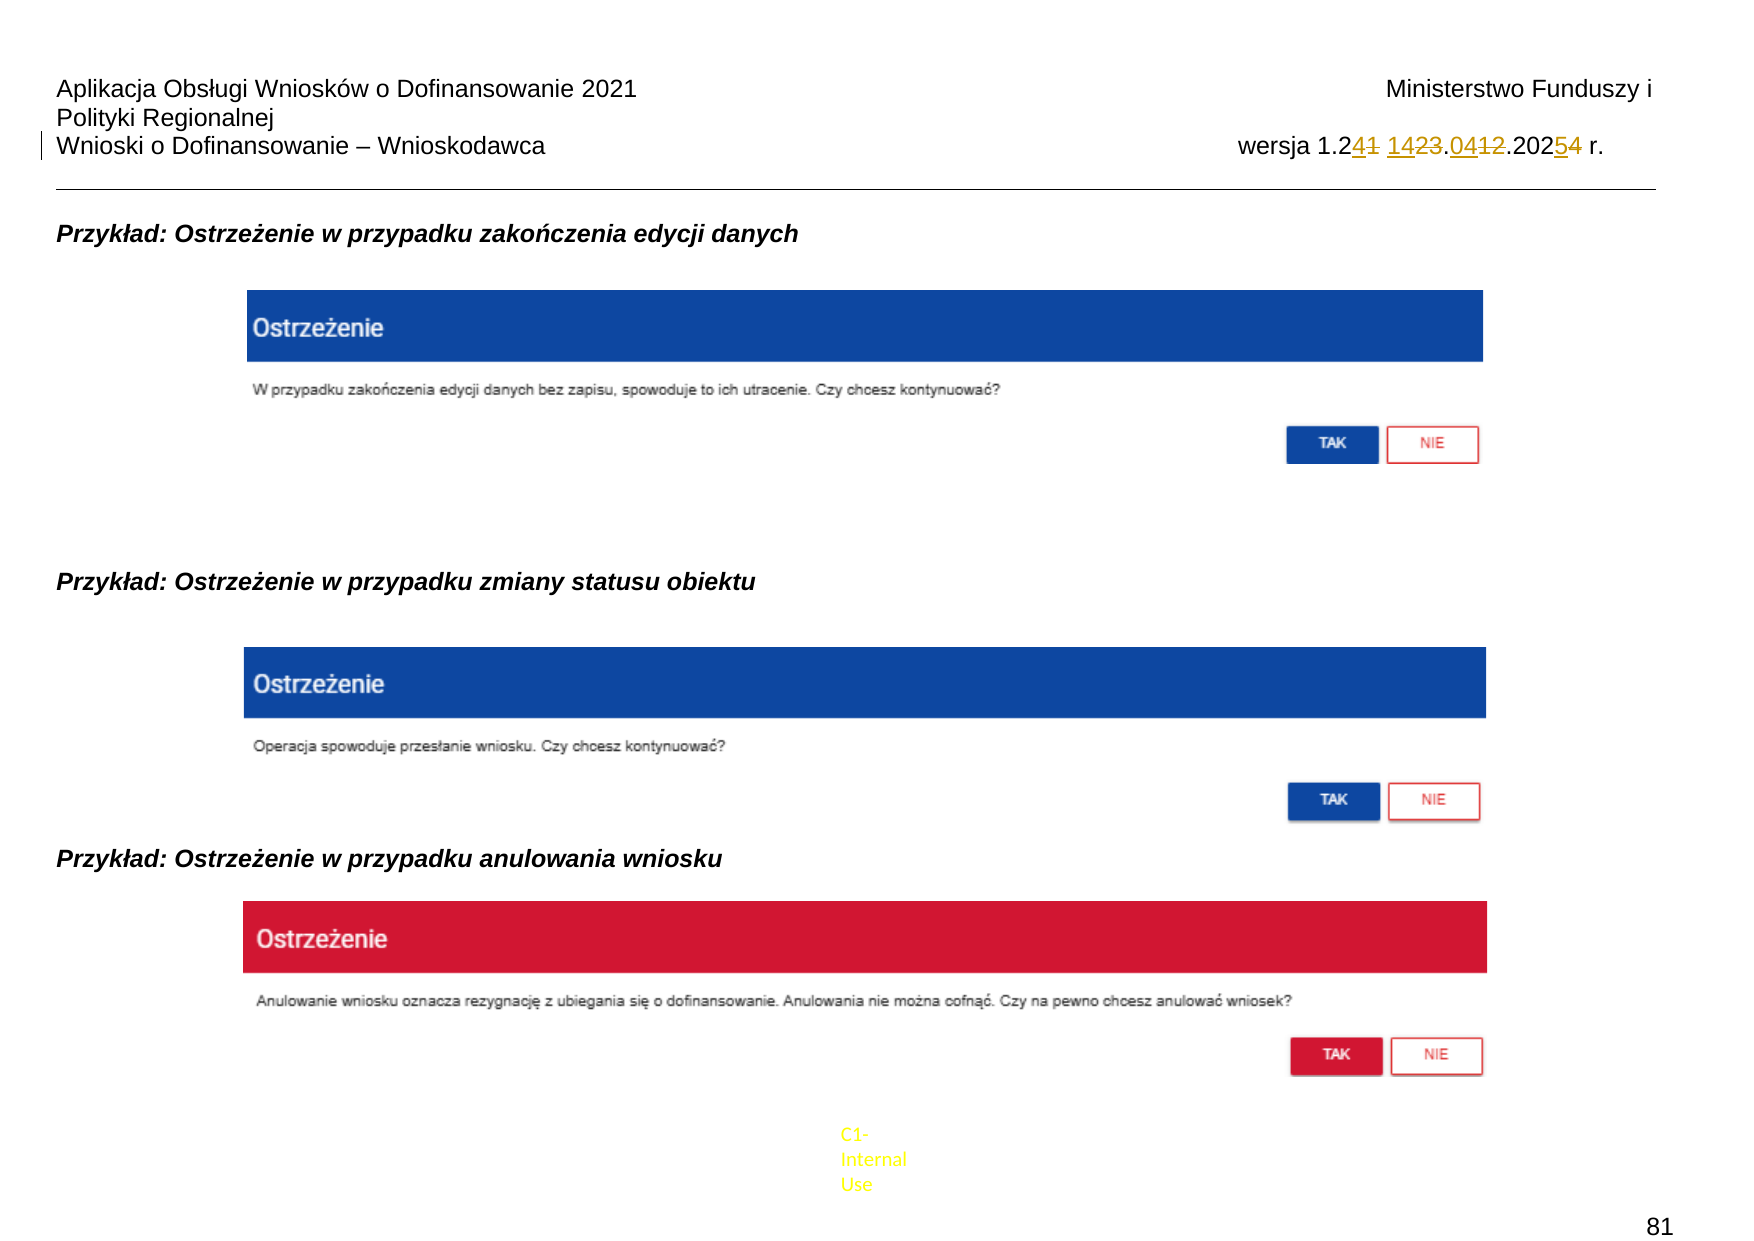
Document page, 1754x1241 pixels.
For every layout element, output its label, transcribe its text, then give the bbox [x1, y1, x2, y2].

picture [243, 647, 1487, 827]
text Przykład: Ostrzeżenie w przypadku anulowania wniosku [56, 844, 1674, 872]
picture [243, 901, 1488, 1077]
picture [247, 290, 1484, 464]
text Przykład: Ostrzeżenie w przypadku zakończenia edycji danych [56, 219, 1674, 247]
text Przykład: Ostrzeżenie w przypadku zmiany statusu obiektu [56, 567, 1674, 596]
